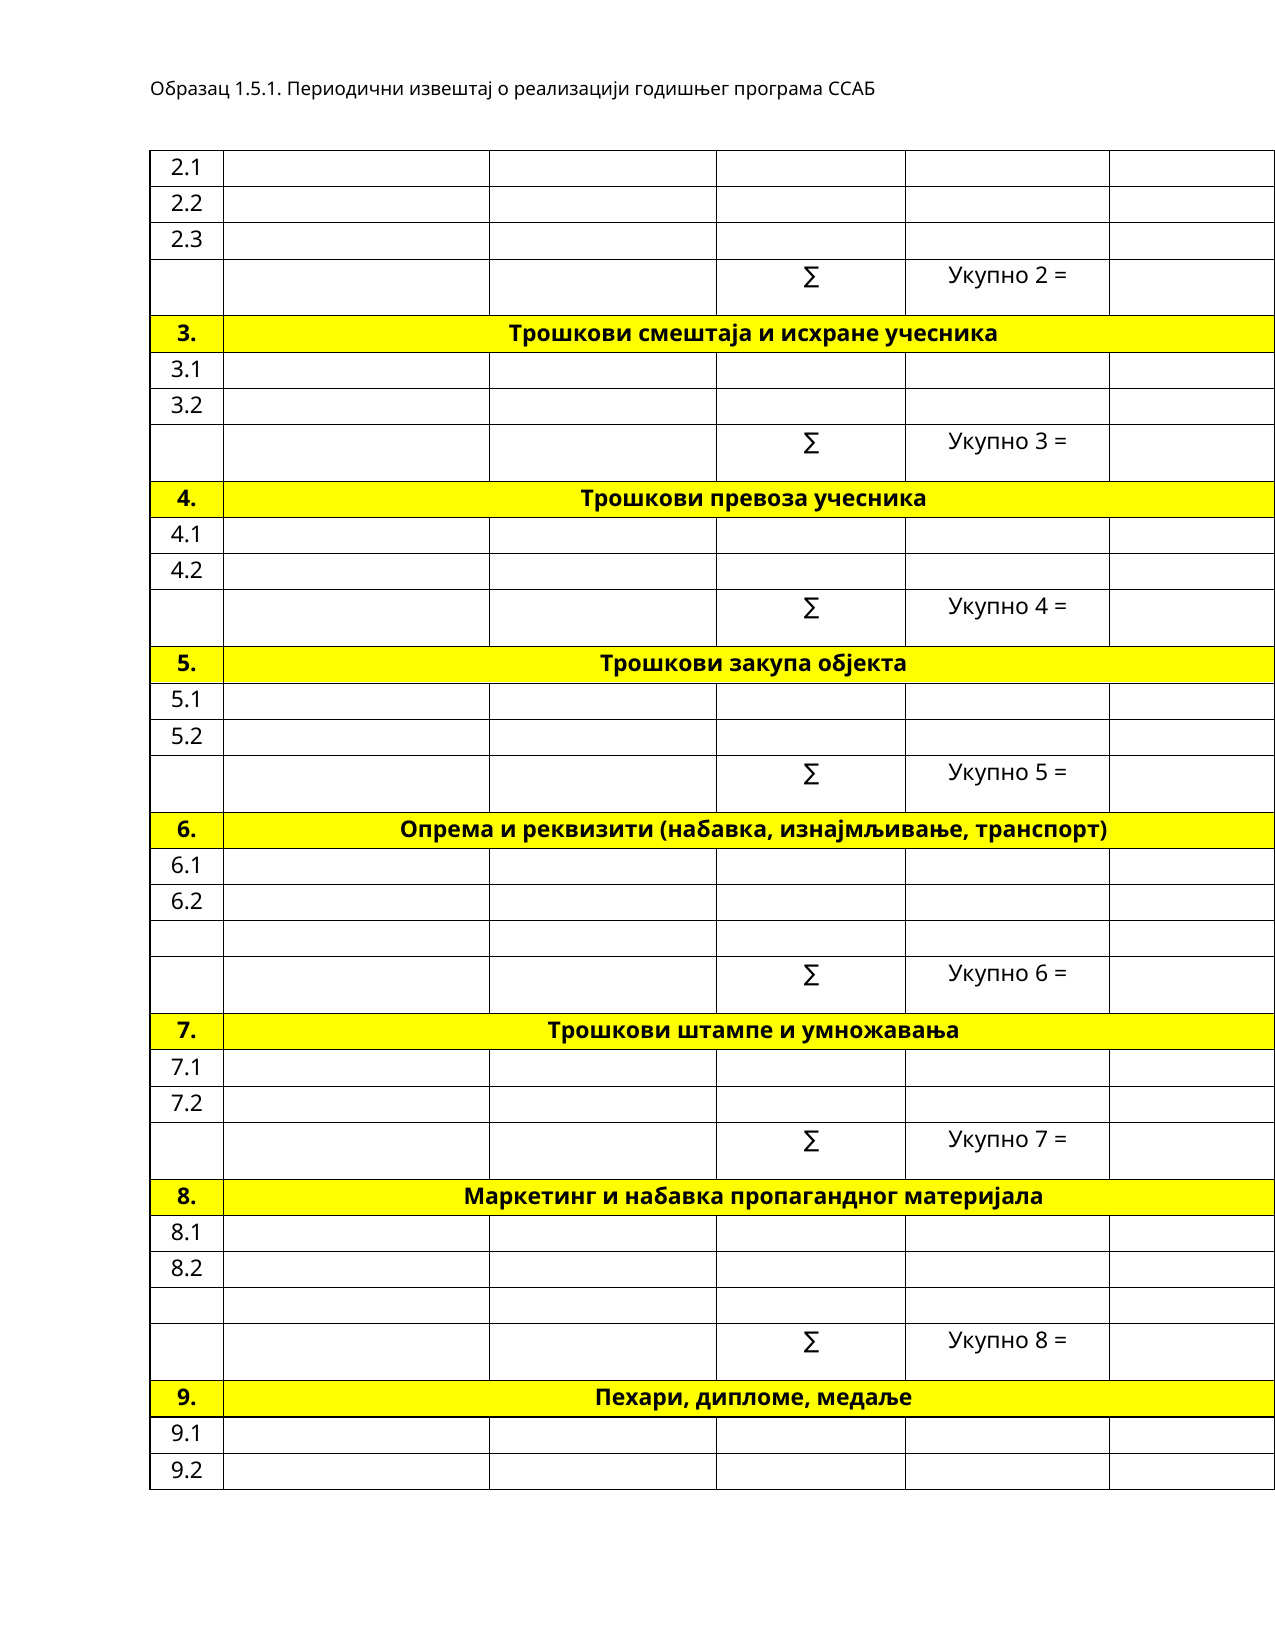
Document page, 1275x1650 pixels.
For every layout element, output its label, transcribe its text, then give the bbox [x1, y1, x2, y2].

table_cell 3.2 [151, 389, 223, 424]
table_cell [490, 1454, 716, 1489]
table_cell [1110, 1418, 1274, 1452]
table_cell [490, 1288, 716, 1323]
table_cell 7.2 [151, 1087, 223, 1122]
table_cell 8.2 [151, 1252, 223, 1287]
table_cell [906, 1418, 1109, 1452]
table_cell Маркетинг и набавка пропагандног материјала [224, 1180, 1274, 1215]
table_cell 2.2 [151, 187, 223, 222]
table_cell [490, 1087, 716, 1122]
table_cell [1110, 1288, 1274, 1323]
table_cell [1110, 554, 1274, 589]
table_cell Укупно 3 = [906, 425, 1109, 481]
table_cell [224, 425, 489, 481]
table_cell [490, 684, 716, 718]
table_cell ∑ [717, 1123, 905, 1179]
table_cell [906, 1216, 1109, 1251]
table_cell 7. [151, 1014, 223, 1049]
table_cell Трошкови закупа објекта [224, 647, 1274, 682]
table_cell [151, 1324, 223, 1380]
table_cell [224, 1050, 489, 1086]
table_cell [717, 849, 905, 884]
table_cell [224, 885, 489, 920]
table_cell 4. [151, 482, 223, 517]
table_cell [151, 957, 223, 1013]
table_cell Опрема и реквизити (набавка, изнајмљивање, транспорт) [224, 813, 1274, 848]
table_cell [906, 1252, 1109, 1287]
table_cell [1110, 518, 1274, 553]
table_cell [224, 1324, 489, 1380]
table_cell [717, 389, 905, 424]
table_cell [717, 518, 905, 553]
table_cell 9. [151, 1381, 223, 1416]
table_cell 5.2 [151, 720, 223, 755]
table_cell [224, 1454, 489, 1489]
table_cell [224, 187, 489, 222]
table_cell [224, 518, 489, 553]
table_cell [906, 684, 1109, 718]
table_cell [490, 1252, 716, 1287]
table_cell Укупно 8 = [906, 1324, 1109, 1380]
table_cell [151, 1288, 223, 1323]
table_cell [717, 151, 905, 186]
table_cell [1110, 1123, 1274, 1179]
table_cell [224, 151, 489, 186]
table_cell Трошкови штампе и умножавања [224, 1014, 1274, 1049]
table_cell [1110, 756, 1274, 812]
table_cell [717, 1050, 905, 1086]
table_cell [717, 885, 905, 920]
table_cell ∑ [717, 1324, 905, 1380]
table_cell [224, 684, 489, 718]
table_cell [717, 353, 905, 388]
table_cell [717, 720, 905, 755]
table_cell [906, 1288, 1109, 1323]
table_cell [717, 554, 905, 589]
table_cell [1110, 720, 1274, 755]
table_cell [224, 590, 489, 646]
table_cell Трошкови превоза учесника [224, 482, 1274, 517]
table_cell [490, 590, 716, 646]
table_cell [1110, 1454, 1274, 1489]
table_cell [906, 151, 1109, 186]
table_cell ∑ [717, 590, 905, 646]
table_cell Укупно 4 = [906, 590, 1109, 646]
table_cell [490, 353, 716, 388]
table_cell [490, 151, 716, 186]
table_cell Укупно 5 = [906, 756, 1109, 812]
table_cell [224, 720, 489, 755]
table_cell [906, 518, 1109, 553]
table_cell [906, 921, 1109, 956]
table_cell [490, 260, 716, 315]
table_cell [717, 1288, 905, 1323]
table_cell [1110, 684, 1274, 718]
table_cell [1110, 223, 1274, 258]
table_cell [906, 353, 1109, 388]
table_cell [490, 921, 716, 956]
table_cell 6.1 [151, 849, 223, 884]
table_cell [151, 425, 223, 481]
table_cell [490, 849, 716, 884]
table_cell [906, 885, 1109, 920]
table_cell [224, 957, 489, 1013]
table_cell [224, 389, 489, 424]
table_cell [490, 720, 716, 755]
table_cell [717, 223, 905, 258]
table_cell [490, 187, 716, 222]
table_cell 2.3 [151, 223, 223, 258]
table_cell [1110, 1050, 1274, 1086]
table_cell [490, 1123, 716, 1179]
table_cell [151, 1123, 223, 1179]
table_cell [1110, 921, 1274, 956]
table_cell [490, 389, 716, 424]
table_cell [224, 353, 489, 388]
table_cell 3. [151, 316, 223, 352]
table_cell [1110, 885, 1274, 920]
table_cell [906, 223, 1109, 258]
table_cell Укупно 6 = [906, 957, 1109, 1013]
table_cell [717, 1454, 905, 1489]
table_cell [1110, 1252, 1274, 1287]
table_cell 6. [151, 813, 223, 848]
table_cell [224, 1288, 489, 1323]
table_cell 4.1 [151, 518, 223, 553]
table_cell [1110, 425, 1274, 481]
table_cell [151, 260, 223, 315]
table_cell 6.2 [151, 885, 223, 920]
table_cell [151, 756, 223, 812]
table_cell [717, 921, 905, 956]
table_cell [906, 187, 1109, 222]
table_cell [490, 223, 716, 258]
table_cell [224, 1252, 489, 1287]
table_cell Укупно 2 = [906, 260, 1109, 315]
table_cell [224, 554, 489, 589]
table_cell [1110, 260, 1274, 315]
table_cell Трошкови смештаја и исхране учесника [224, 316, 1274, 352]
table_cell Укупно 7 = [906, 1123, 1109, 1179]
table_cell ∑ [717, 260, 905, 315]
table_cell [1110, 1087, 1274, 1122]
table_cell [717, 1418, 905, 1452]
table_cell [490, 425, 716, 481]
table_cell [717, 1252, 905, 1287]
table_cell [490, 1418, 716, 1452]
table_cell [1110, 353, 1274, 388]
table_cell 5.1 [151, 684, 223, 718]
table_cell 9.2 [151, 1454, 223, 1489]
table_cell [1110, 389, 1274, 424]
table_cell [224, 921, 489, 956]
table_cell [224, 1123, 489, 1179]
table_cell [1110, 849, 1274, 884]
table_cell 2.1 [151, 151, 223, 186]
table_cell [224, 1216, 489, 1251]
table_cell [224, 1087, 489, 1122]
table_cell [224, 223, 489, 258]
table_cell 8. [151, 1180, 223, 1215]
table_cell 4.2 [151, 554, 223, 589]
table_cell Пехари, дипломе, медаље [224, 1381, 1274, 1416]
table_cell [906, 1454, 1109, 1489]
table_cell ∑ [717, 756, 905, 812]
table_cell [717, 1216, 905, 1251]
table_cell [490, 554, 716, 589]
table_cell [490, 518, 716, 553]
table_cell 8.1 [151, 1216, 223, 1251]
table_cell [906, 1050, 1109, 1086]
table_cell [717, 1087, 905, 1122]
table_cell [1110, 151, 1274, 186]
table_cell [1110, 187, 1274, 222]
table_cell [906, 1087, 1109, 1122]
table_cell [906, 720, 1109, 755]
table_cell ∑ [717, 957, 905, 1013]
table_cell [906, 554, 1109, 589]
table_cell [906, 849, 1109, 884]
table_cell [1110, 1324, 1274, 1380]
table_cell ∑ [717, 425, 905, 481]
table_cell [224, 756, 489, 812]
table_cell [490, 1216, 716, 1251]
table_cell [1110, 590, 1274, 646]
table_cell [717, 187, 905, 222]
table_cell [490, 756, 716, 812]
table_cell [906, 389, 1109, 424]
table_cell 3.1 [151, 353, 223, 388]
table_cell [224, 1418, 489, 1452]
table_cell [717, 684, 905, 718]
table_cell [151, 921, 223, 956]
table_cell [490, 957, 716, 1013]
table_cell 7.1 [151, 1050, 223, 1086]
table_cell [151, 590, 223, 646]
table_cell [1110, 1216, 1274, 1251]
table_cell [490, 885, 716, 920]
table_cell [490, 1050, 716, 1086]
table_cell [490, 1324, 716, 1380]
table_cell [224, 849, 489, 884]
table_cell 9.1 [151, 1418, 223, 1452]
table_cell [224, 260, 489, 315]
table_cell 5. [151, 647, 223, 682]
table_cell [1110, 957, 1274, 1013]
